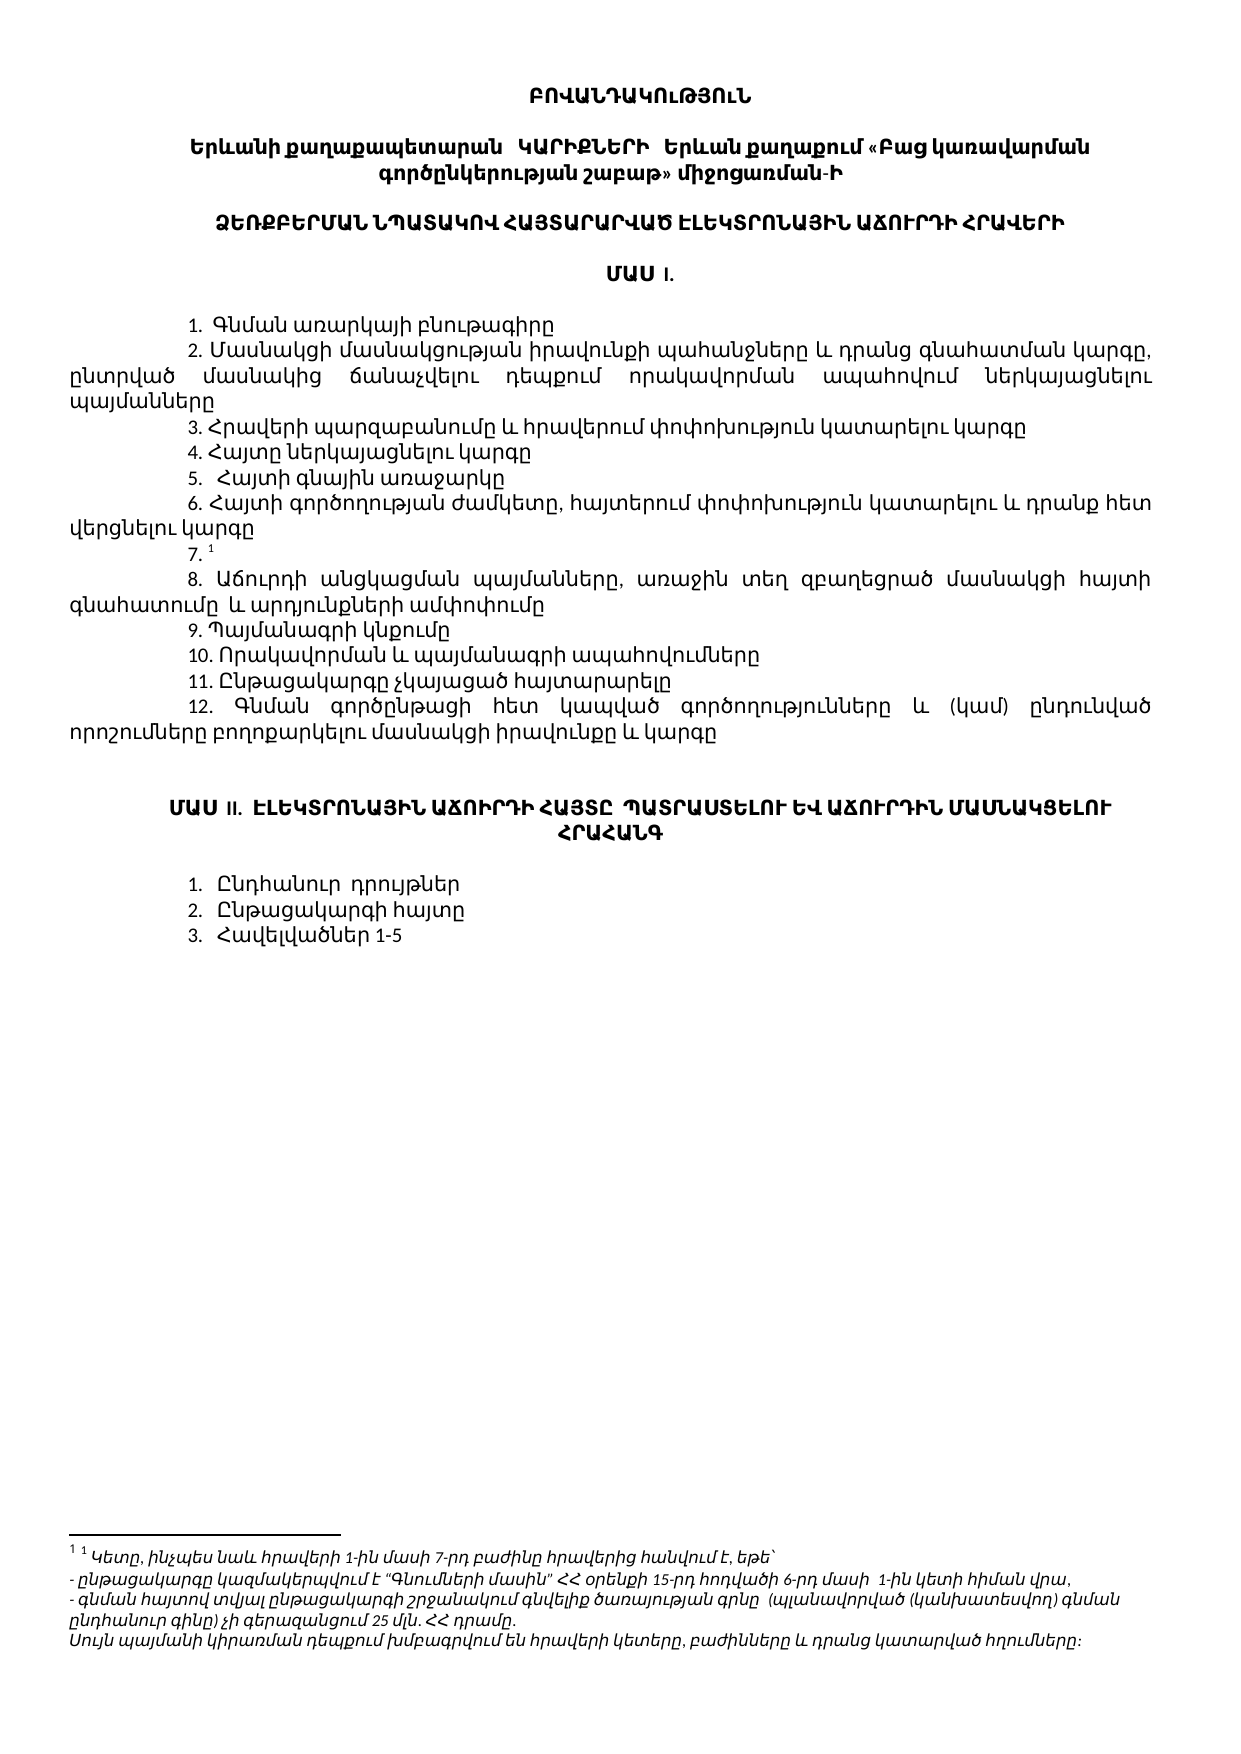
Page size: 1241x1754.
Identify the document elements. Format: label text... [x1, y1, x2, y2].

text ՄԱՍ I. [69, 261, 1152, 287]
text ՄԱՍ II. ԷԼԵԿՏՐՈՆԱՅԻՆ ԱՃՈԻՐԴԻ ՀԱՅՏԸ ՊԱՏՐԱՍՏԵԼՈՒ ԵՎ ԱՃՈՒՐԴԻՆ ՄԱՍՆԱԿՑԵԼՈՒ ՀՐԱՀԱՆԳ [69, 795, 1152, 846]
text 8. Աճուրդի անցկացման պայմանները, առաջին տեղ զբաղեցրած մասնակցի հայտի գնահատումը և արդյունքների ամփոփումը [69, 566, 1152, 617]
text 4. Հայտը ներկայացնելու կարգը [69, 439, 1152, 465]
text 2. Մասնակցի մասնակցության իրավունքի պահանջները և դրանց գնահատման կարգը, ընտրված մասնակից ճանաչվելու դեպքում որակավորման ապահովում ներկայացնելու պայմանները [69, 338, 1152, 414]
text 9. Պայմանագրի կնքումը [69, 617, 1152, 643]
text 11. Ընթացակարգը չկայացած հայտարարելը [69, 668, 1152, 693]
text ՁԵՌՔԲԵՐՄԱՆ ՆՊԱՏԱԿՈՎ ՀԱՅՏԱՐԱՐՎԱԾ ԷԼԵԿՏՐՈՆԱՅԻՆ ԱՃՈՒՐԴԻ ՀՐԱՎԵՐԻ [69, 211, 1152, 236]
text Երևանի քաղաքապետարան ԿԱՐԻՔՆԵՐԻ Երևան քաղաքում «Բաց կառավարման գործընկերության շաբաթ» միջոցառման-Ի [69, 134, 1152, 185]
text 2. Ընթացակարգի հայտը [69, 897, 1152, 922]
text 10. Որակավորման և պայմանագրի ապահովումները [69, 643, 1152, 668]
text 7. [69, 541, 1152, 566]
text 1. Ընդհանուր դրույթներ [69, 871, 1152, 897]
text 3. Հավելվածներ 1-5 [69, 922, 1152, 948]
text 5. Հայտի գնային առաջարկը [69, 465, 1152, 490]
text 12. Գնման գործընթացի հետ կապված գործողությունները և (կամ) ընդունված որոշումները բողոքարկելու մասնակցի իրավունքը և կարգը [69, 693, 1152, 744]
text 1. Գնման առարկայի բնութագիրը [69, 312, 1152, 338]
text 3. Հրավերի պարզաբանումը և հրավերում փոփոխություն կատարելու կարգը [69, 414, 1152, 439]
text 6. Հայտի գործողության ժամկետը, հայտերում փոփոխություն կատարելու և դրանք հետ վերցնելու կարգը [69, 490, 1152, 541]
text ԲՈՎԱՆԴԱԿՈւԹՅՈւՆ [69, 83, 1152, 109]
